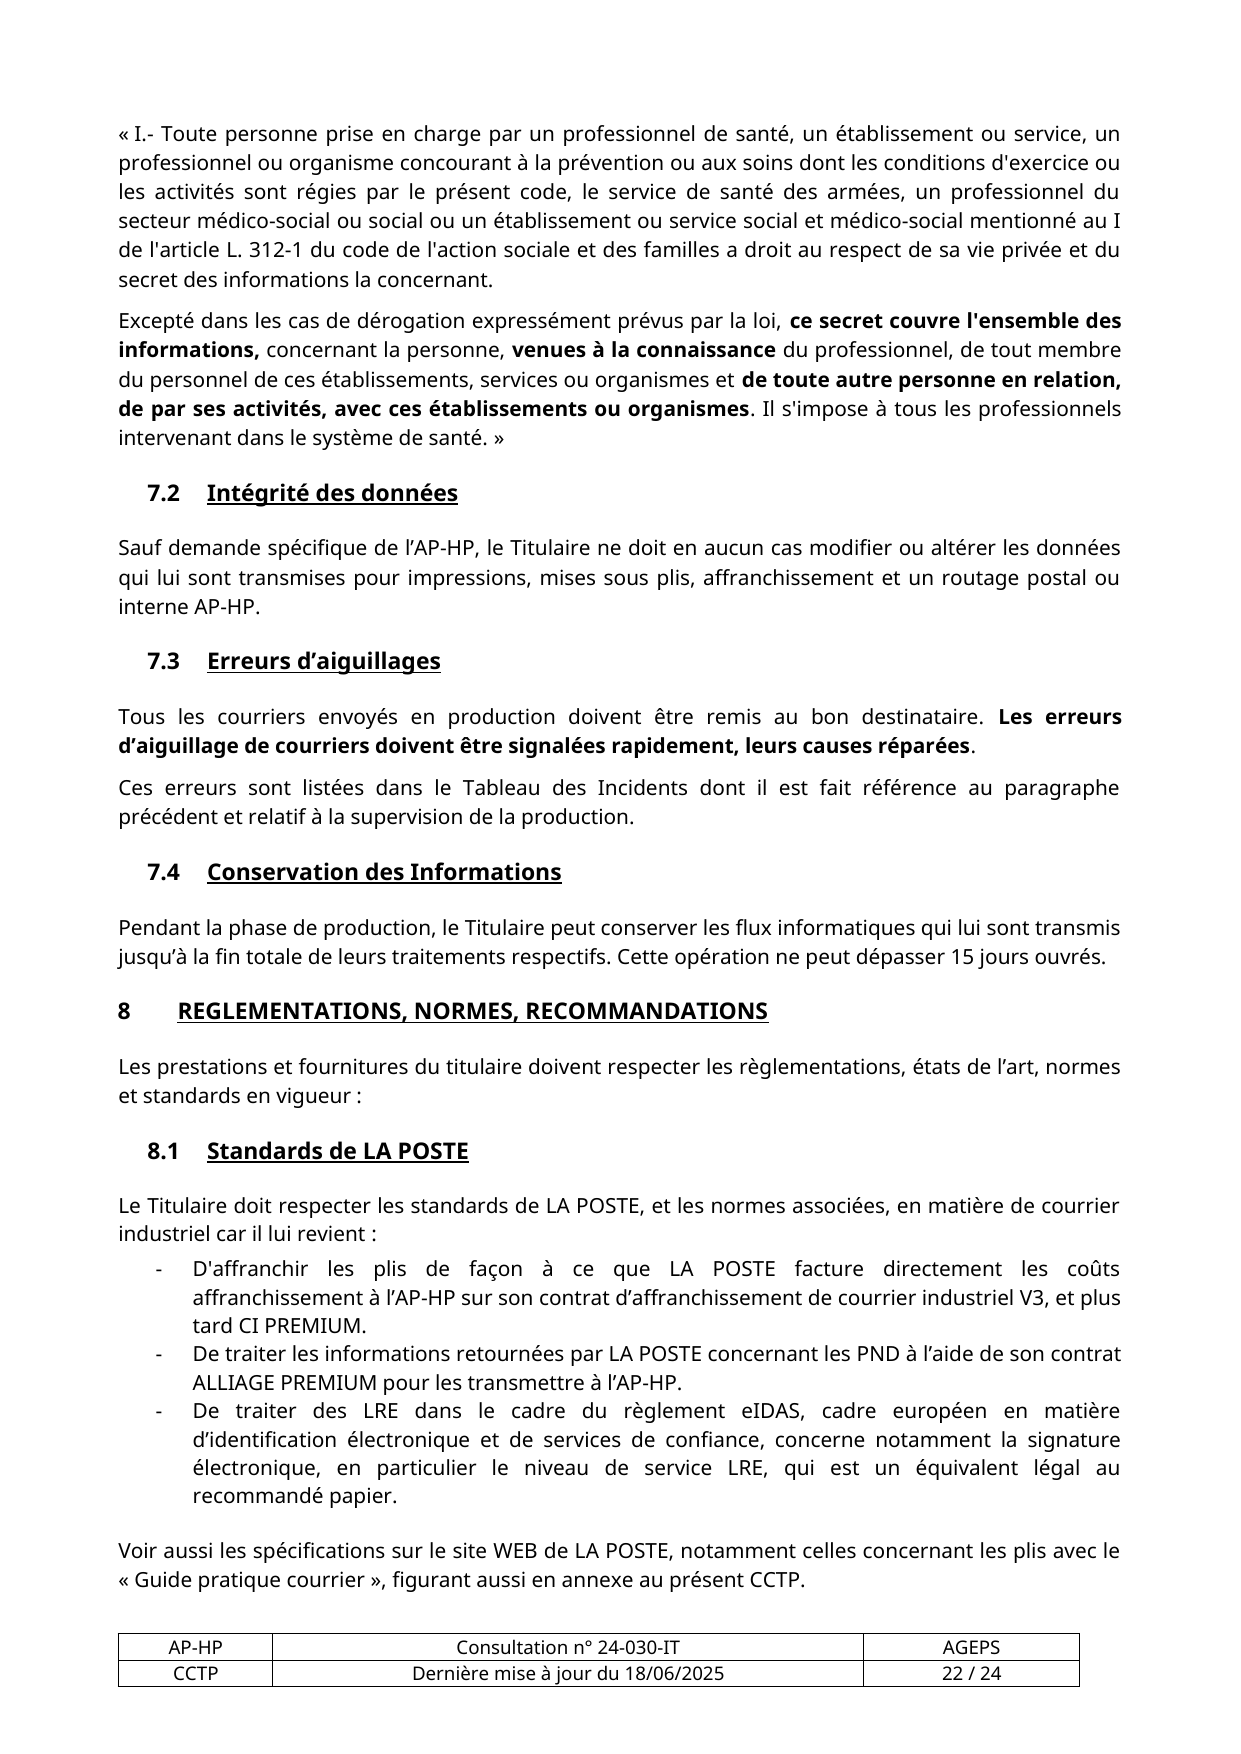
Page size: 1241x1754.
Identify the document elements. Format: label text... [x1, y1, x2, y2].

list De traiter des LRE dans le cadre du règlement eIDAS, cadre européen en matière d’identification électronique et de services de confiance, concerne notamment la signature électronique, en particulier le niveau de service LRE, qui est un équivalent légal au recommandé papier. [155, 1396, 1122, 1510]
text Excepté dans les cas de dérogation expressément prévus par la loi, ce secret couvre l'ensemble des informations, concernant la personne, venues à la connaissance du professionnel, de tout membre du personnel de ces établissements, services ou organismes et de toute autre personne en relation, de par ses activités, avec ces établissements ou organismes. Il s'impose à tous les professionnels intervenant dans le système de santé. » [118, 306, 1122, 451]
text Pendant la phase de production, le Titulaire peut conserver les flux informatiques qui lui sont transmis jusqu’à la fin totale de leurs traitements respectifs. Cette opération ne peut dépasser 15 jours ouvrés. [118, 912, 1122, 970]
list Le Titulaire doit respecter les standards de LA POSTE, et les normes associées, en matière de courrier industriel car il lui revient : [118, 1191, 1122, 1248]
text Tous les courriers envoyés en production doivent être remis au bon destinataire. Les erreurs d’aiguillage de courriers doivent être signalées rapidement, leurs causes réparées. [118, 701, 1122, 760]
list De traiter les informations retournées par LA POSTE concernant les PND à l’aide de son contrat ALLIAGE PREMIUM pour les transmettre à l’AP-HP. [155, 1339, 1122, 1396]
subtitle REGLEMENTATIONS, NORMES, RECOMMANDATIONS [117, 995, 1122, 1026]
text Les prestations et fournitures du titulaire doivent respecter les règlementations, états de l’art, normes et standards en vigueur : [118, 1051, 1122, 1110]
text « I.- Toute personne prise en charge par un professionnel de santé, un établissement ou service, un professionnel ou organisme concourant à la prévention ou aux soins dont les conditions d'exercice ou les activités sont régies par le présent code, le service de santé des armées, un professionnel du secteur médico-social ou social ou un établissement ou service social et médico-social mentionné au I de l'article L. 312-1 du code de l'action sociale et des familles a droit au respect de sa vie privée et du secret des informations la concernant. [118, 118, 1122, 293]
subtitle Standards de LA POSTE [147, 1135, 1122, 1166]
text Ces erreurs sont listées dans le Tableau des Incidents dont il est fait référence au paragraphe précédent et relatif à la supervision de la production. [118, 772, 1122, 831]
list D'affranchir les plis de façon à ce que LA POSTE facture directement les coûts affranchissement à l’AP-HP sur son contrat d’affranchissement de courrier industriel V3, et plus tard CI PREMIUM. [155, 1254, 1122, 1339]
subtitle Conservation des Informations [147, 856, 1122, 887]
subtitle Erreurs d’aiguillages [147, 645, 1122, 676]
text Sauf demande spécifique de l’AP-HP, le Titulaire ne doit en aucun cas modifier ou altérer les données qui lui sont transmises pour impressions, mises sous plis, affranchissement et un routage postal ou interne AP-HP. [118, 533, 1122, 620]
text Voir aussi les spécifications sur le site WEB de LA POSTE, notamment celles concernant les plis avec le « Guide pratique courrier », figurant aussi en annexe au présent CCTP. [118, 1535, 1122, 1593]
subtitle Intégrité des données [147, 476, 1122, 508]
